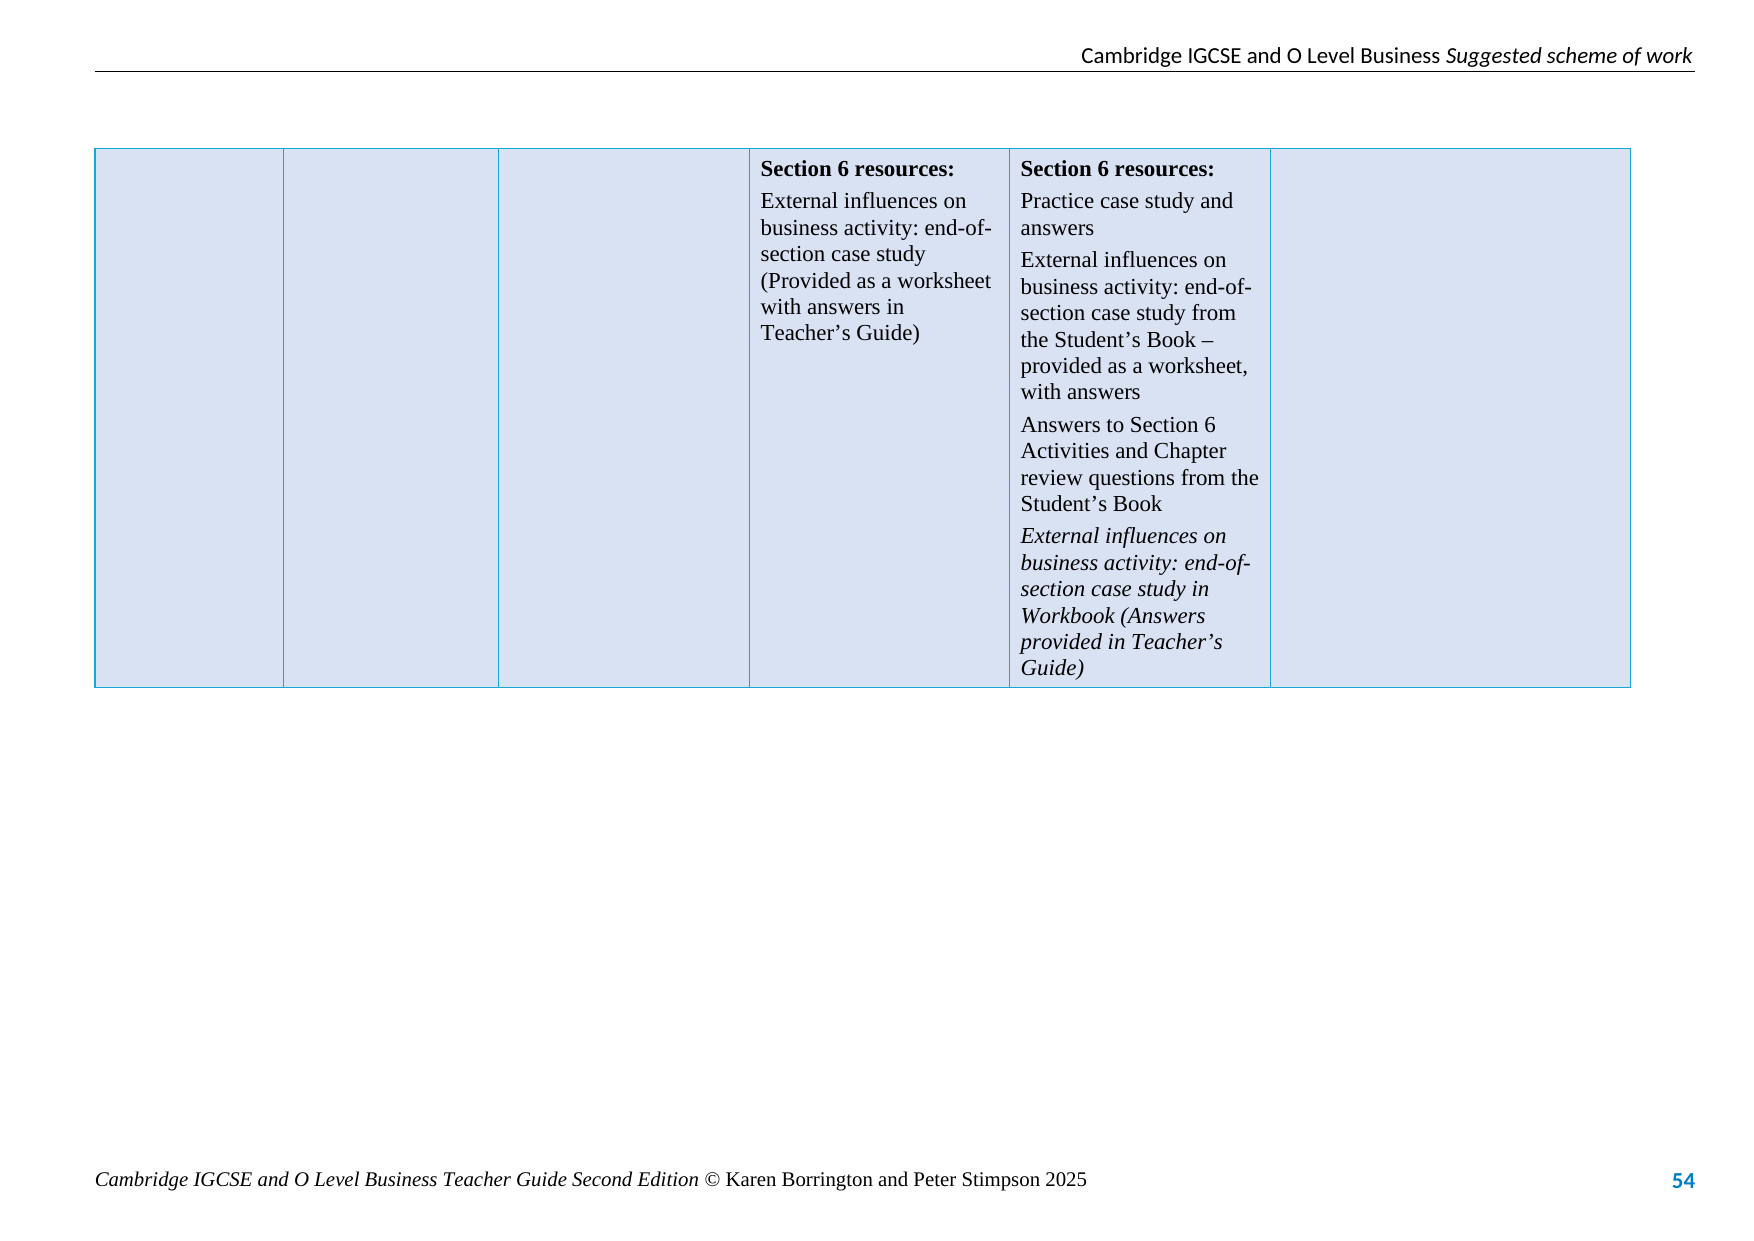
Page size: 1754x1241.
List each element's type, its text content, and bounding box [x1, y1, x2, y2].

table_cell [499, 149, 749, 687]
table_cell Section 6 resources: Practice case study and answers External influences on business activity: end-of-section case study from the Student’s Book – provided as a worksheet, with answers Answers to Section 6 Activities and Chapter review questions from the Student’s Book External influences on business activity: end-of-section case study in Workbook (Answers provided in Teacher’s Guide) [1010, 149, 1270, 687]
table_cell [1271, 149, 1630, 687]
table_cell [96, 149, 283, 687]
table_cell [284, 149, 498, 687]
table_cell Section 6 resources: External influences on business activity: end-of-section case study (Provided as a worksheet with answers in Teacher’s Guide) [750, 149, 1009, 687]
